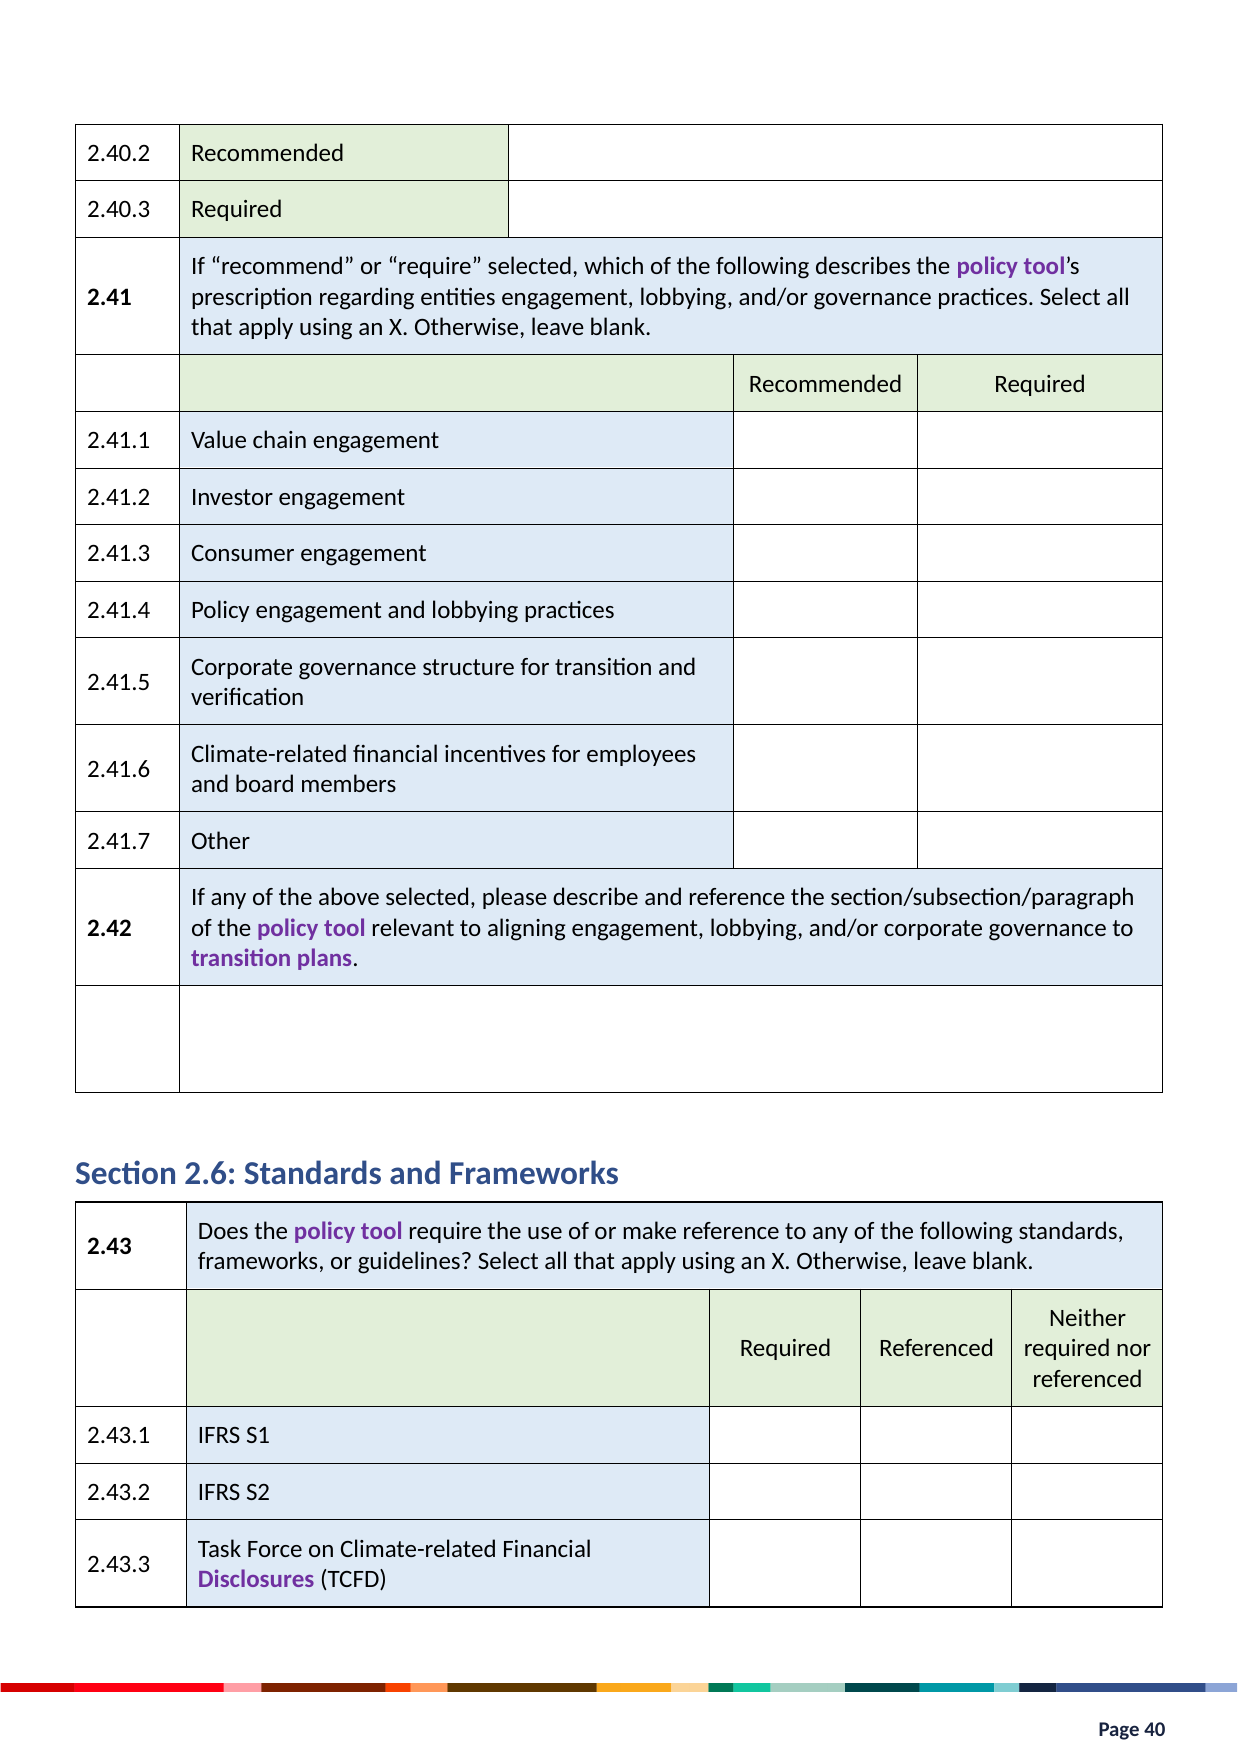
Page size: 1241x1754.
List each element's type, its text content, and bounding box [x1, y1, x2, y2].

table_cell Recommended [180, 125, 508, 180]
table_cell If “recommend” or “require” selected, which of the following describes the policy tool’s prescription regarding entities engagement, lobbying, and/or governance practices. Select all that apply using an X. Otherwise, leave blank. [180, 238, 1162, 354]
table_cell [918, 638, 1162, 724]
table_cell [918, 469, 1162, 524]
table_cell 2.43.1 [76, 1407, 186, 1463]
table_header 2.43 [76, 1203, 186, 1288]
table_cell 2.41.6 [76, 725, 179, 811]
table_cell [710, 1464, 860, 1519]
table_cell If any of the above selected, please describe and reference the section/subsection/paragraph of the policy tool relevant to aligning engagement, lobbying, and/or corporate governance to transition plans. [180, 869, 1162, 985]
table_cell 2.40.3 [76, 181, 179, 237]
table_cell [734, 412, 917, 467]
table_cell IFRS S1 [187, 1407, 709, 1463]
table_cell 2.41 [76, 238, 179, 354]
table_cell 2.43.3 [76, 1520, 186, 1606]
table_cell Value chain engagement [180, 412, 733, 467]
table_cell Corporate governance structure for transition and verification [180, 638, 733, 724]
table_cell [918, 582, 1162, 637]
table_cell [734, 638, 917, 724]
table_cell 2.42 [76, 869, 179, 985]
table_cell 2.43.2 [76, 1464, 186, 1519]
table_cell [918, 812, 1162, 868]
table_cell 2.41.4 [76, 582, 179, 637]
table_cell Recommended [734, 355, 917, 411]
table_cell 2.41.2 [76, 469, 179, 524]
table_cell Other [180, 812, 733, 868]
table_cell 2.41.3 [76, 525, 179, 581]
table_cell Required [918, 355, 1162, 411]
table_cell [710, 1407, 860, 1463]
table_cell [918, 412, 1162, 467]
table_cell [918, 725, 1162, 811]
table_cell [861, 1407, 1011, 1463]
table_cell Task Force on Climate-related Financial Disclosures (TCFD) [187, 1520, 709, 1606]
picture [0, 1683, 1236, 1692]
table_cell [1012, 1520, 1162, 1606]
table_cell 2.41.1 [76, 412, 179, 467]
table_cell [509, 181, 1162, 237]
table_cell [1012, 1407, 1162, 1463]
table_cell [76, 355, 179, 411]
table_cell Climate-related financial incentives for employees and board members [180, 725, 733, 811]
table_cell 2.40.2 [76, 125, 179, 180]
table_cell [76, 1290, 186, 1406]
table_cell Consumer engagement [180, 525, 733, 581]
table_cell Required [710, 1290, 860, 1406]
table_cell Referenced [861, 1290, 1011, 1406]
table_cell [734, 582, 917, 637]
table_cell 2.41.5 [76, 638, 179, 724]
subtitle Section 2.6: Standards and Frameworks [75, 1152, 1165, 1193]
table_cell [734, 469, 917, 524]
table_cell [180, 355, 733, 411]
table_header Does the policy tool require the use of or make reference to any of the following standards, frameworks, or guidelines? Select all that apply using an X. Otherwise, leave blank. [187, 1203, 1162, 1288]
table_cell Investor engagement [180, 469, 733, 524]
table_cell [918, 525, 1162, 581]
table_cell [710, 1520, 860, 1606]
table_cell Policy engagement and lobbying practices [180, 582, 733, 637]
table_cell [861, 1520, 1011, 1606]
table_cell IFRS S2 [187, 1464, 709, 1519]
table_cell [187, 1290, 709, 1406]
table_cell Required [180, 181, 508, 237]
table_cell [734, 525, 917, 581]
table_cell Neither required nor referenced [1012, 1290, 1162, 1406]
table_cell [180, 986, 1162, 1092]
table_cell [509, 125, 1162, 180]
table_cell 2.41.7 [76, 812, 179, 868]
table_cell [1012, 1464, 1162, 1519]
table_cell [76, 986, 179, 1092]
table_cell [734, 725, 917, 811]
table_cell [734, 812, 917, 868]
table_cell [861, 1464, 1011, 1519]
